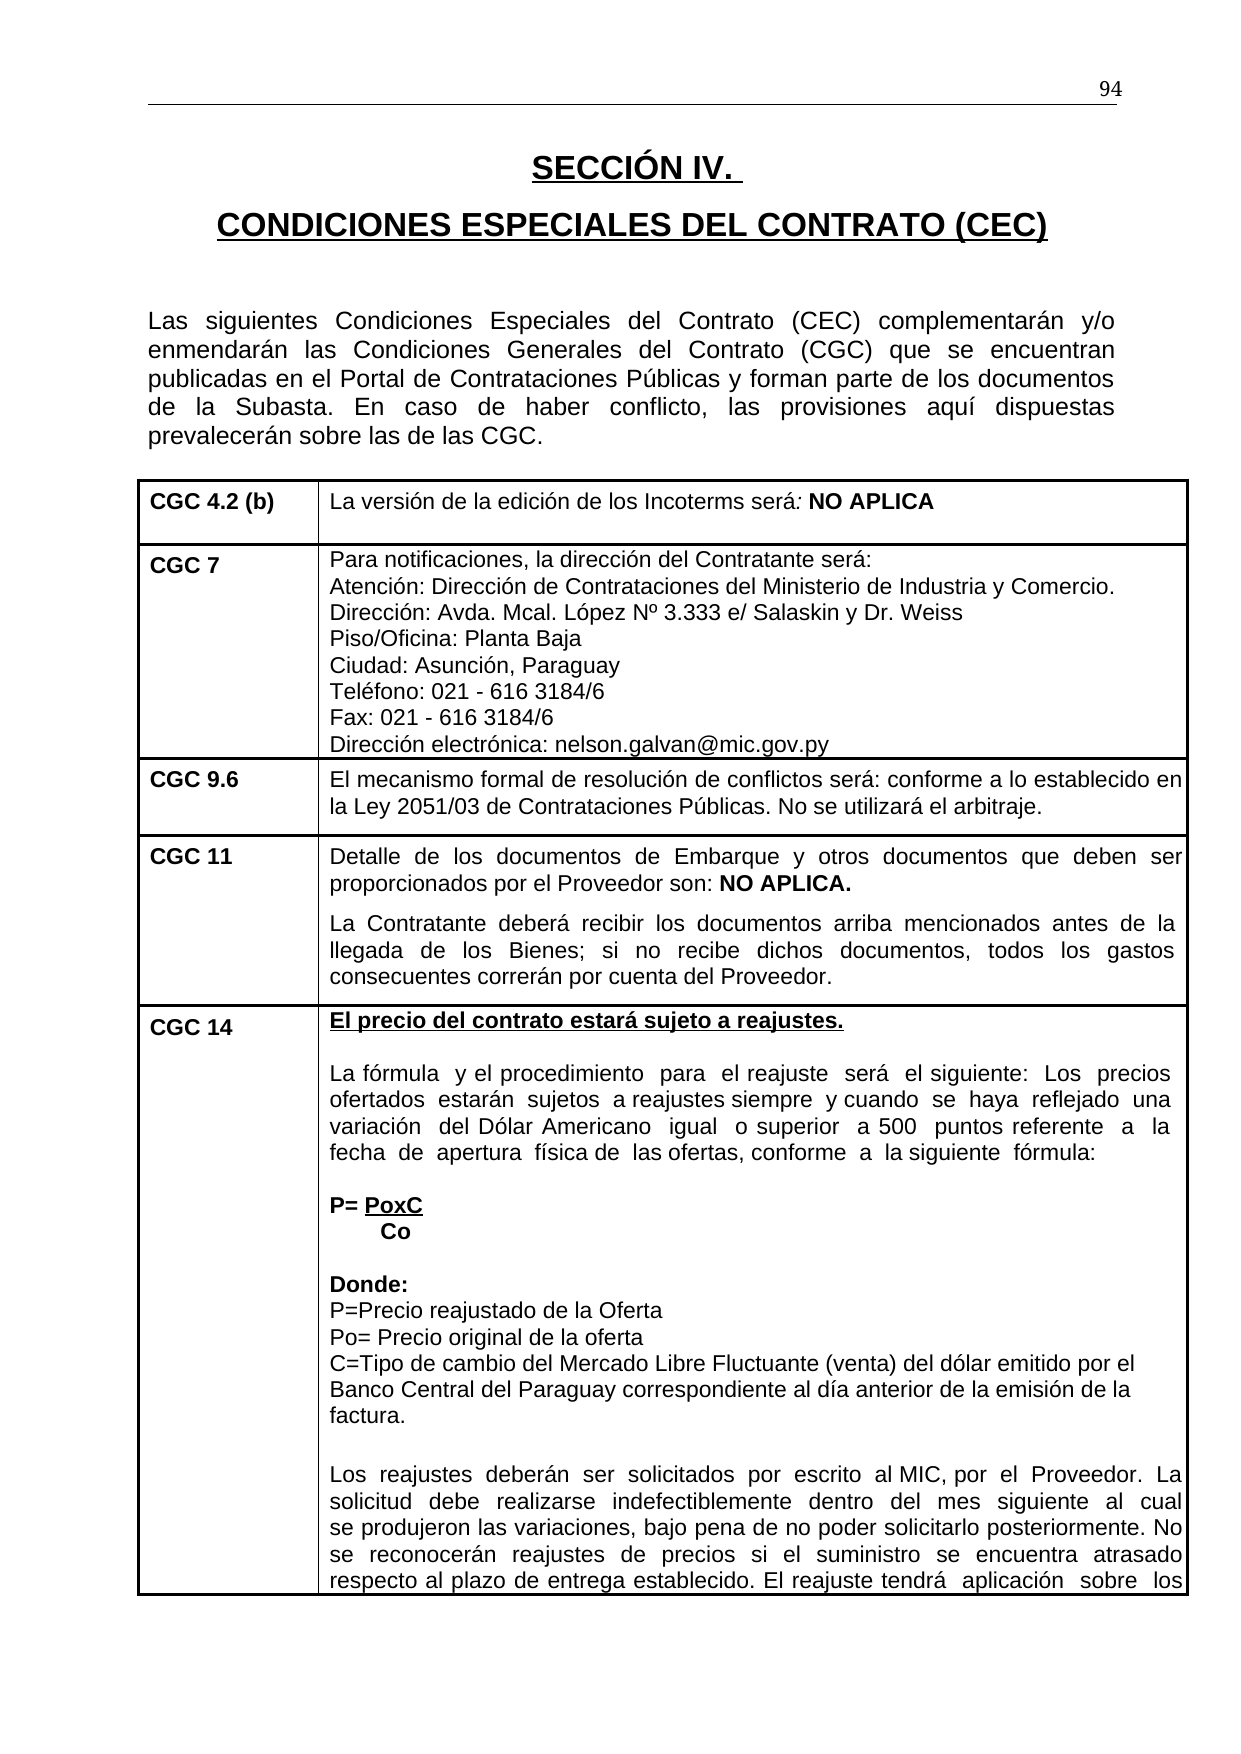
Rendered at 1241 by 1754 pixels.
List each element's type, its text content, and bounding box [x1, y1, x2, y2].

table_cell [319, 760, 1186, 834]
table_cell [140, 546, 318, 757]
subtitle CONDICIONES ESPECIALES DEL CONTRATO (CEC) [148, 205, 1117, 244]
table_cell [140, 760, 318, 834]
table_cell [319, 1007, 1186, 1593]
text Las siguientes Condiciones Especiales del Contrato (CEC) complementarán y/o enmendarán las Condiciones Generales del Contrato (CGC) que se encuentran publicadas en el Portal de Contrataciones Públicas y forman parte de los documentos de la Subasta. En caso de haber conflicto, las provisiones aquí dispuestas prevalecerán sobre las de las CGC. [148, 306, 1117, 450]
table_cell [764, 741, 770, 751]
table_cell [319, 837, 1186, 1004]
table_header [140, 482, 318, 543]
subtitle SECCIÓN IV. [148, 148, 1117, 186]
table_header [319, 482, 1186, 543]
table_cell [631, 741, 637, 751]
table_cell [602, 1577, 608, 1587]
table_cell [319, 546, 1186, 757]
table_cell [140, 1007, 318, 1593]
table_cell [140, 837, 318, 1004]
